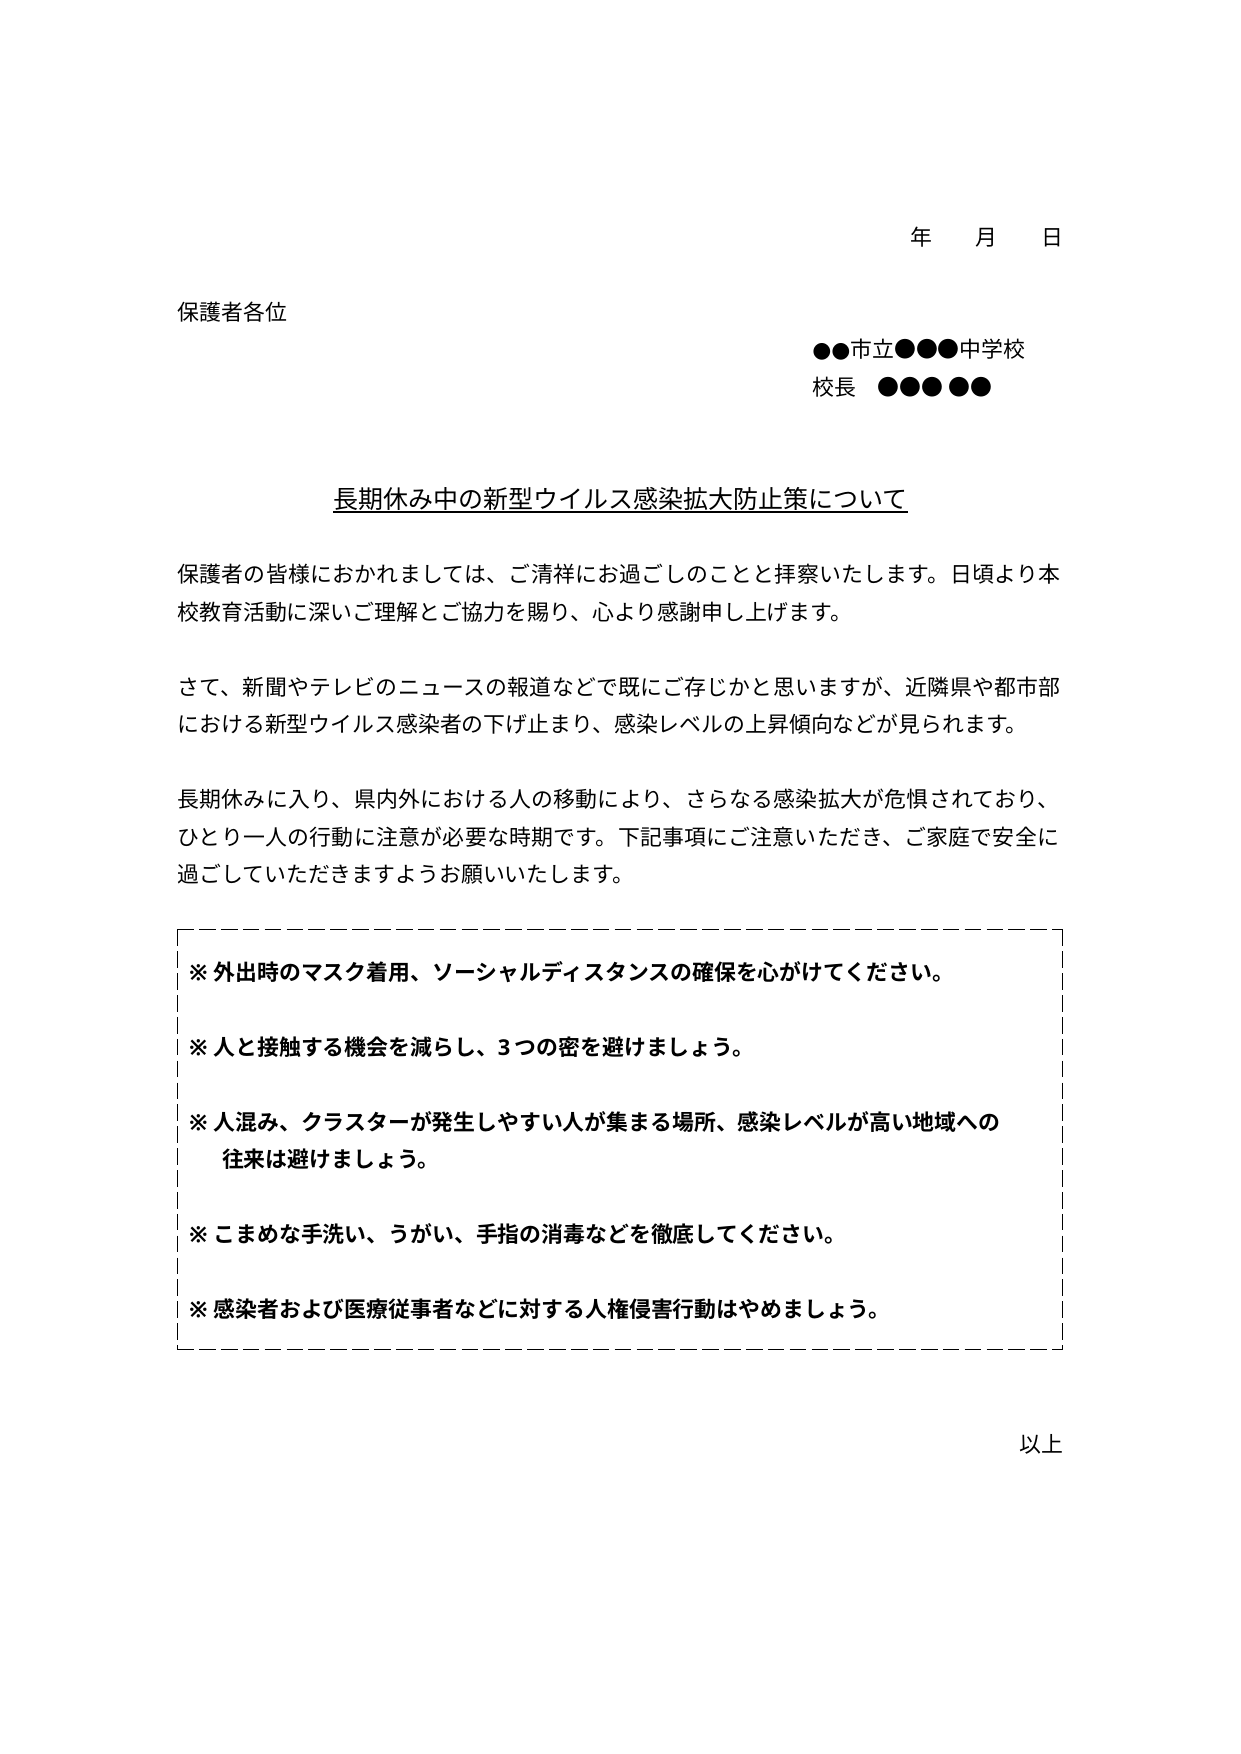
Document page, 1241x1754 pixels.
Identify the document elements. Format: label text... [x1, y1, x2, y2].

table_header ※ 外出時のマスク着用、ソーシャルディスタンスの確保を心がけてください。 ※ 人と接触する機会を減らし、3つの密を避けましょう。 ※ 人混み、クラスターが発生しやすい人が集まる場所、感染レベルが高い地域への 往来は避けましょう。 ※ こまめな手洗い、うがい、手指の消毒などを徹底してください。 ※ 感染者および医療従事者などに対する人権侵害行動はやめましょう。 [178, 929, 1062, 1348]
text 長期休みに入り、県内外における人の移動により、さらなる感染拡大が危惧されており、ひとり一人の行動に注意が必要な時期です。下記事項にご注意いただき、ご家庭で安全に過ごしていただきますようお願いいたします。 [177, 779, 1063, 892]
text 保護者の皆様におかれましては、ご清祥にお過ごしのことと拝察いたします。日頃より本校教育活動に深いご理解とご協力を賜り、心より感謝申し上げます。 [177, 554, 1063, 629]
text さて、新聞やテレビのニュースの報道などで既にご存じかと思いますが、近隣県や都市部における新型ウイルス感染者の下げ止まり、感染レベルの上昇傾向などが見られます。 [177, 667, 1063, 742]
text 以上 [177, 1424, 1063, 1462]
text ●●市立●●●中学校 [177, 329, 1063, 367]
text 長期休み中の新型ウイルス感染拡大防止策について [177, 479, 1063, 517]
text 校長 ●●● ●● [177, 367, 1063, 404]
text 年 月 日 [177, 217, 1063, 254]
text 保護者各位 [177, 292, 1063, 329]
